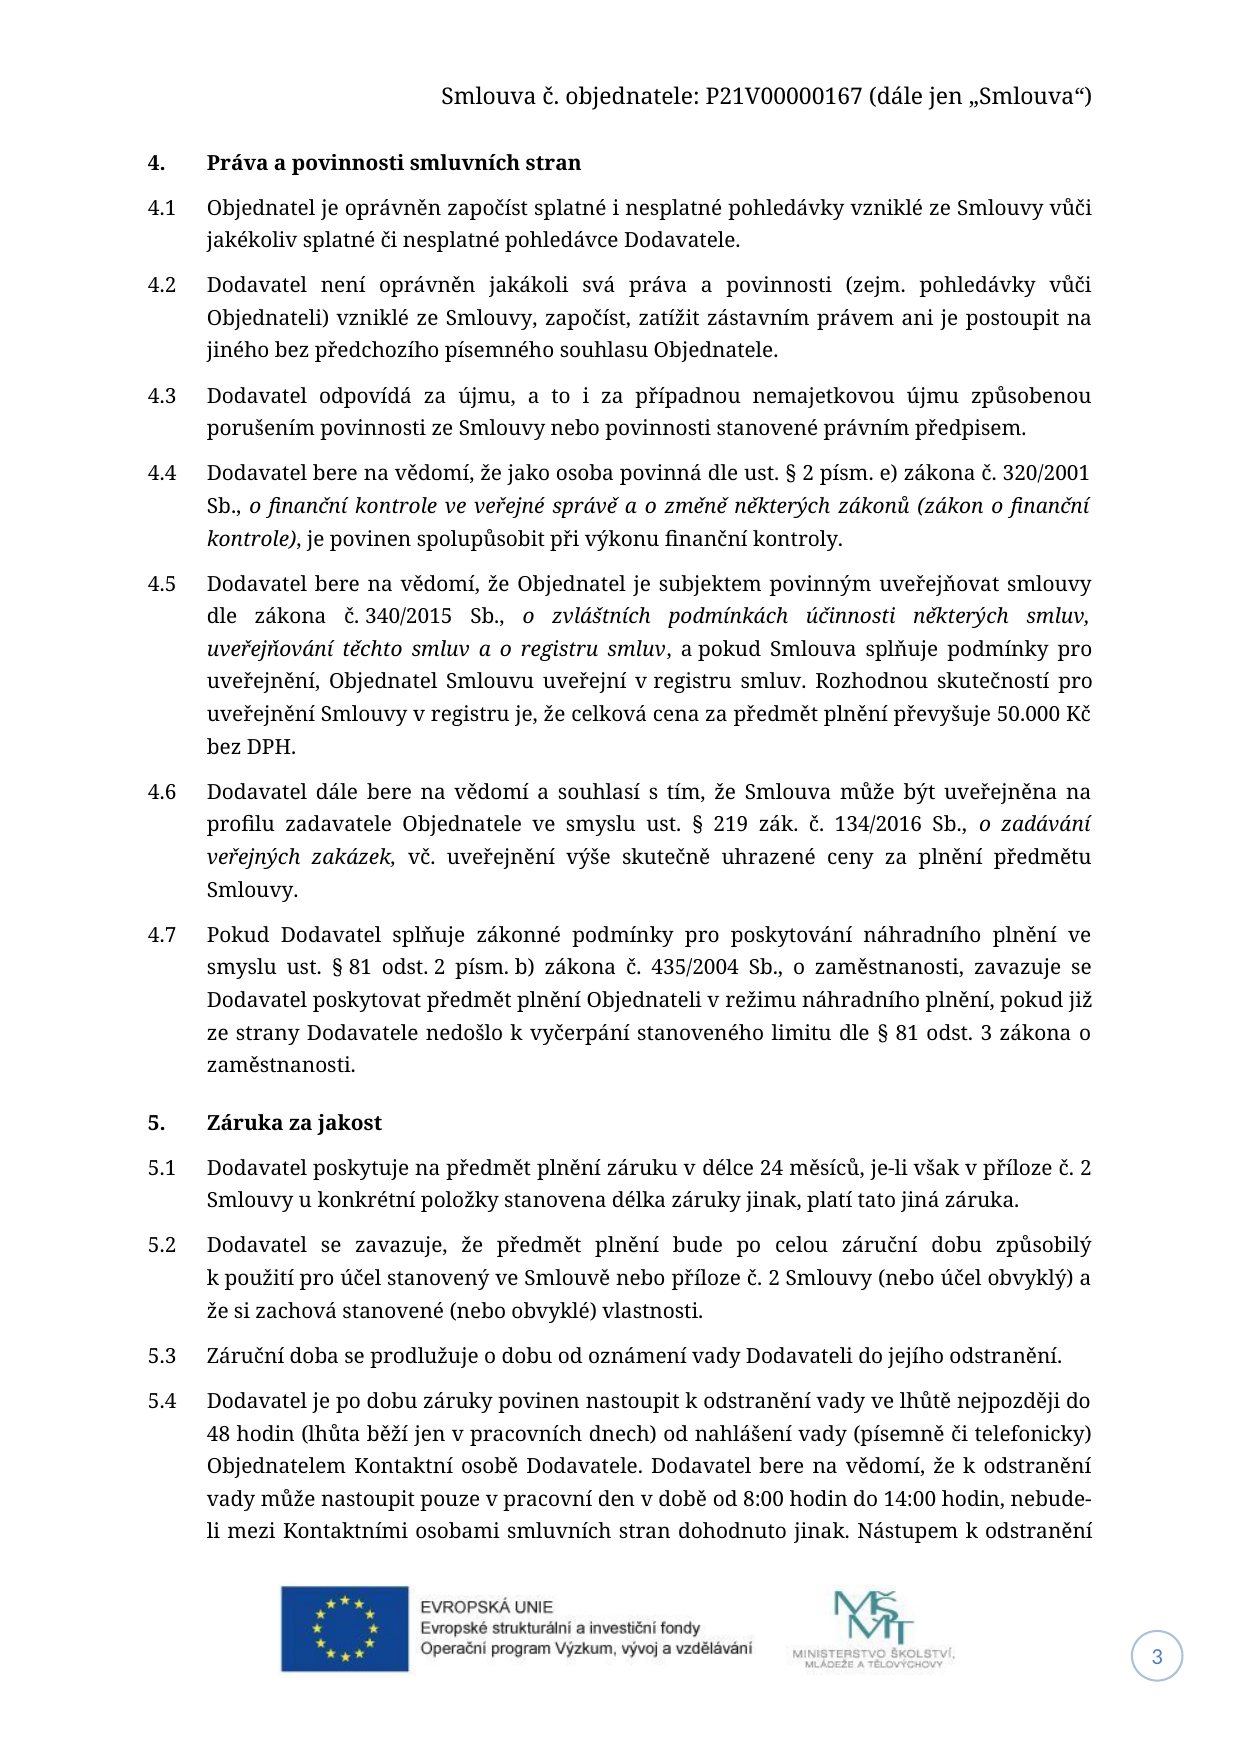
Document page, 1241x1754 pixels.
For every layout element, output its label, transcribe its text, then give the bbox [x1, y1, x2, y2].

list Dodavatel odpovídá za újmu, a to i za případnou nemajetkovou újmu způsobenou porušením povinnosti ze Smlouvy nebo povinnosti stanovené právním předpisem. [148, 381, 1093, 442]
list Dodavatel dále bere na vědomí a souhlasí s tím, že Smlouva může být uveřejněna na profilu zadavatele Objednatele ve smyslu ust. § 219 zák. č. 134/2016 Sb., o zadávání veřejných zakázek, vč. uveřejnění výše skutečně uhrazené ceny za plnění předmětu Smlouvy. [148, 777, 1093, 903]
list Dodavatel se zavazuje, že předmět plnění bude po celou záruční dobu způsobilý k použití pro účel stanovený ve Smlouvě nebo příloze č. 2 Smlouvy (nebo účel obvyklý) a že si zachová stanovené (nebo obvyklé) vlastnosti. [148, 1231, 1093, 1324]
list Objednatel je oprávněn započíst splatné i nesplatné pohledávky vzniklé ze Smlouvy vůči jakékoliv splatné či nesplatné pohledávce Dodavatele. [148, 193, 1093, 254]
list Práva a povinnosti smluvních stran [148, 148, 1093, 176]
list Dodavatel není oprávněn jakákoli svá práva a povinnosti (zejm. pohledávky vůči Objednateli) vzniklé ze Smlouvy, započíst, zatížit zástavním právem ani je postoupit na jiného bez předchozího písemného souhlasu Objednatele. [148, 270, 1093, 364]
list Záruka za jakost [148, 1108, 1093, 1136]
list Dodavatel poskytuje na předmět plnění záruku v délce 24 měsíců, je-li však v příloze č. 2 Smlouvy u konkrétní položky stanovena délka záruky jinak, platí tato jiná záruka. [148, 1153, 1093, 1214]
list Záruční doba se prodlužuje o dobu od oznámení vady Dodavateli do jejího odstranění. [148, 1341, 1093, 1369]
list Pokud Dodavatel splňuje zákonné podmínky pro poskytování náhradního plnění ve smyslu ust. § 81 odst. 2 písm. b) zákona č. 435/2004 Sb., o zaměstnanosti, zavazuje se Dodavatel poskytovat předmět plnění Objednateli v režimu náhradního plnění, pokud již ze strany Dodavatele nedošlo k vyčerpání stanoveného limitu dle § 81 odst. 3 zákona o zaměstnanosti. [148, 920, 1093, 1079]
list Dodavatel bere na vědomí, že jako osoba povinná dle ust. § 2 písm. e) zákona č. 320/2001 Sb., o finanční kontrole ve veřejné správě a o změně některých zákonů (zákon o finanční kontrole), je povinen spolupůsobit při výkonu finanční kontroly. [148, 458, 1093, 552]
picture [278, 1581, 962, 1678]
list Dodavatel bere na vědomí, že Objednatel je subjektem povinným uveřejňovat smlouvy dle zákona č. 340/2015 Sb., o zvláštních podmínkách účinnosti některých smluv, uveřejňování těchto smluv a o registru smluv, a pokud Smlouva splňuje podmínky pro uveřejnění, Objednatel Smlouvu uveřejní v registru smluv. Rozhodnou skutečností pro uveřejnění Smlouvy v registru je, že celková cena za předmět plnění převyšuje 50.000 Kč bez DPH. [148, 569, 1093, 760]
